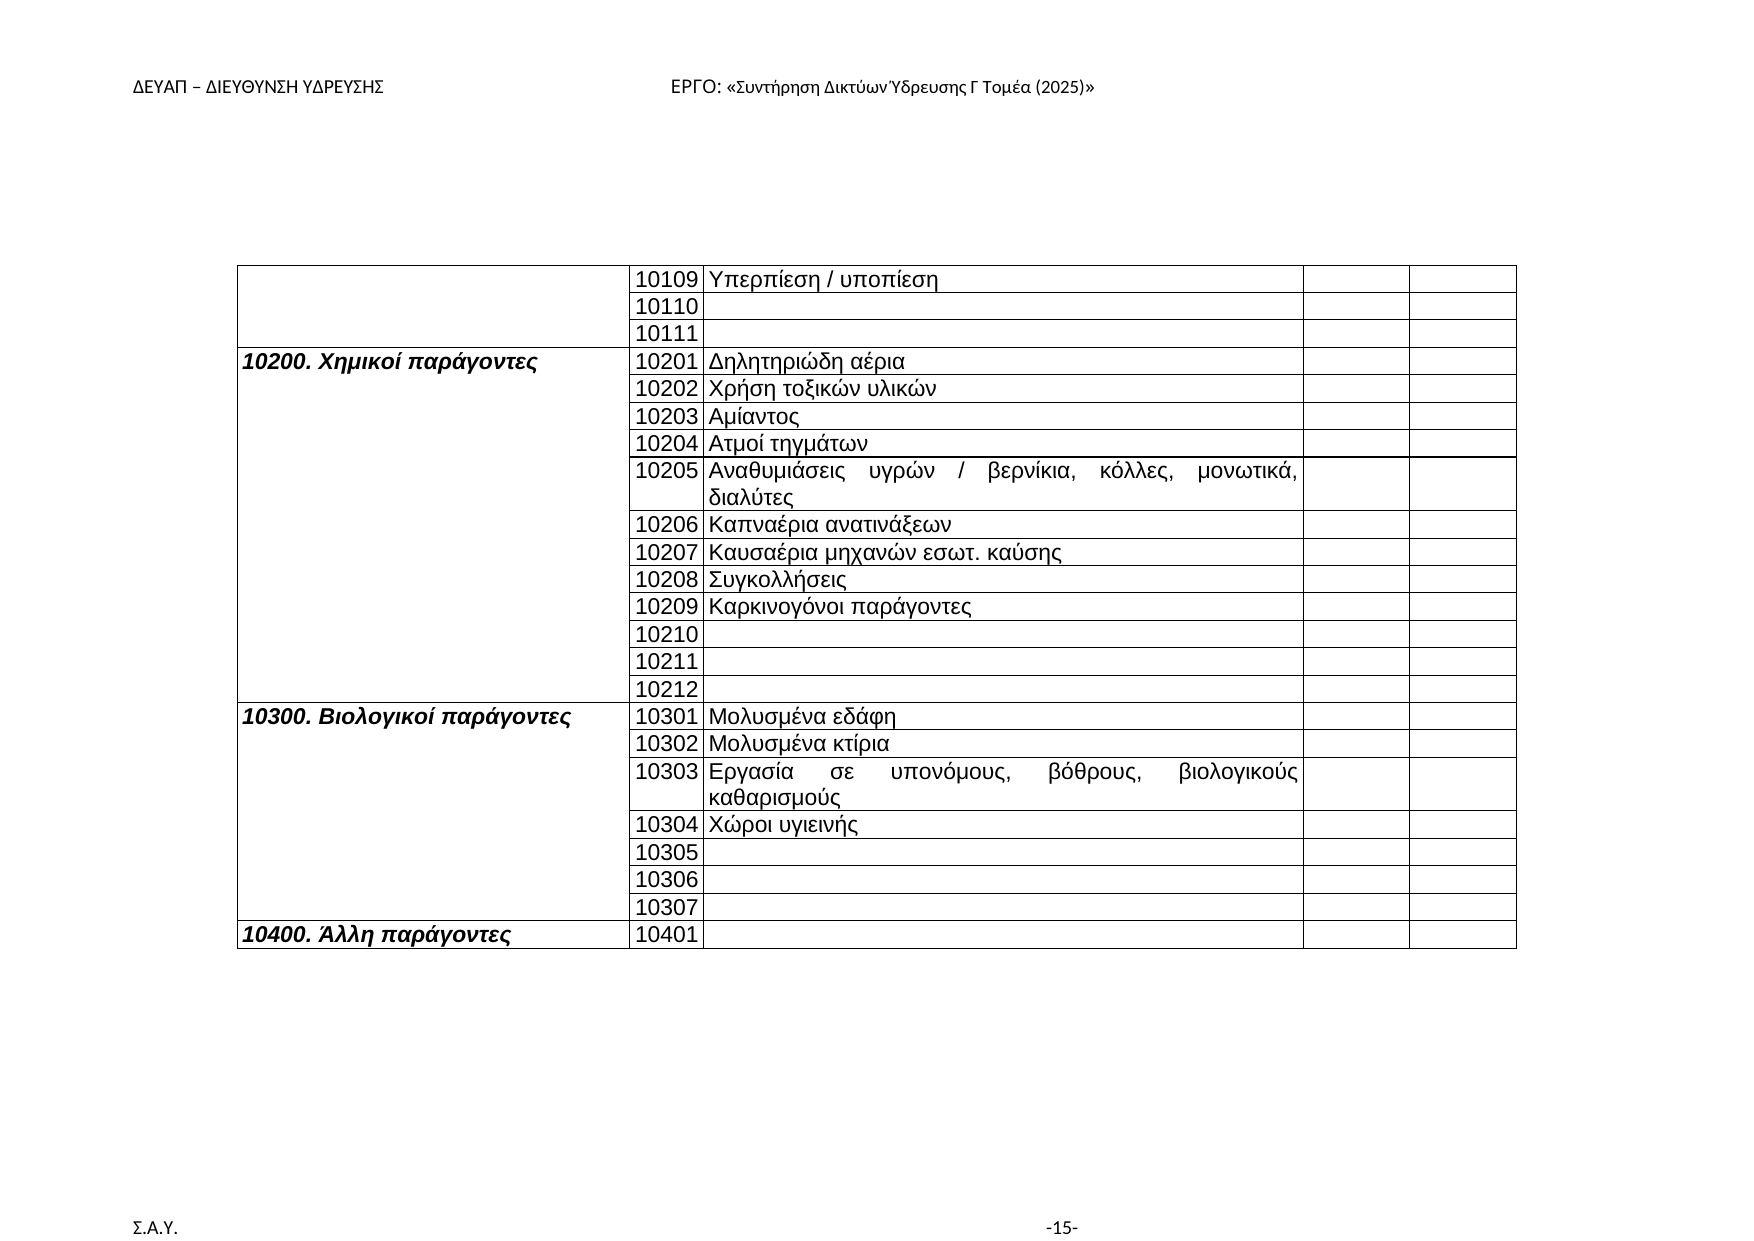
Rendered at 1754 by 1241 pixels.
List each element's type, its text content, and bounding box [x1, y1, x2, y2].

table_cell Καρκινογόνοι παράγοντες [704, 593, 1303, 620]
table_cell 10401 [630, 921, 703, 947]
table_cell [1410, 430, 1516, 456]
table_cell 10211 [630, 648, 703, 674]
table_cell [1304, 458, 1409, 510]
table_cell [704, 293, 1303, 319]
table_cell Χώροι υγιεινής [704, 811, 1303, 838]
table_cell 10306 [630, 866, 703, 893]
table_cell [1410, 839, 1516, 865]
table_cell 10300. Βιολογικοί παράγοντες [238, 703, 629, 920]
table_cell 10301 [630, 703, 703, 729]
table_cell [1410, 921, 1516, 947]
table_cell Αμίαντος [704, 403, 1303, 429]
table_cell 10204 [630, 430, 703, 456]
table_cell [1304, 648, 1409, 674]
table_cell 10207 [630, 539, 703, 565]
table_cell 10208 [630, 566, 703, 592]
table_cell [1410, 811, 1516, 838]
table_cell 10206 [630, 511, 703, 537]
table_cell Καυσαέρια μηχανών εσωτ. καύσης [704, 539, 1303, 565]
table_cell [1410, 593, 1516, 620]
table_cell [1304, 593, 1409, 620]
table_cell Ατμοί τηγμάτων [704, 430, 1303, 456]
table_cell Χρήση τοξικών υλικών [704, 375, 1303, 402]
table_cell [704, 894, 1303, 920]
table_cell [1304, 676, 1409, 702]
table_cell 10304 [630, 811, 703, 838]
table_cell [1410, 894, 1516, 920]
table_cell [1304, 293, 1409, 319]
table_cell [1304, 703, 1409, 729]
table_cell Εργασία σε υπονόμους, βόθρους, βιολογικούς καθαρισμούς [704, 758, 1303, 810]
table_cell [704, 921, 1303, 947]
table_cell [1410, 566, 1516, 592]
table_cell [1304, 266, 1409, 292]
table_cell [1410, 511, 1516, 537]
table_cell 10205 [630, 458, 703, 510]
table_cell [704, 320, 1303, 347]
table_cell 10212 [630, 676, 703, 702]
table_cell [1410, 320, 1516, 347]
table_cell [1304, 566, 1409, 592]
table_cell Υπερπίεση / υποπίεση [704, 266, 1303, 292]
table_cell [1304, 621, 1409, 647]
table_cell Δηλητηριώδη αέρια [704, 348, 1303, 374]
table_cell [1304, 894, 1409, 920]
table_cell [1410, 348, 1516, 374]
table_cell [1410, 730, 1516, 757]
table_cell [1410, 375, 1516, 402]
table_cell [1410, 648, 1516, 674]
table_cell [1304, 839, 1409, 865]
table_cell Μολυσμένα εδάφη [704, 703, 1303, 729]
table_cell [1304, 866, 1409, 893]
table_cell Αναθυμιάσεις υγρών / βερνίκια, κόλλες, μονωτικά, διαλύτες [704, 458, 1303, 510]
table_cell [1304, 375, 1409, 402]
table_cell [704, 839, 1303, 865]
table_cell [1410, 676, 1516, 702]
table_cell [704, 648, 1303, 674]
table_cell [1410, 621, 1516, 647]
table_cell 10307 [630, 894, 703, 920]
table_cell 10111 [630, 320, 703, 347]
table_cell [1410, 403, 1516, 429]
table_cell [704, 676, 1303, 702]
table_cell [1410, 266, 1516, 292]
table_cell [1304, 320, 1409, 347]
table_cell 10209 [630, 593, 703, 620]
table_cell 10400. Άλλη παράγοντες [238, 921, 629, 947]
table_cell [1410, 703, 1516, 729]
table_cell [1304, 430, 1409, 456]
table_cell Συγκολλήσεις [704, 566, 1303, 592]
table_cell [1304, 730, 1409, 757]
table_cell [704, 866, 1303, 893]
table_cell 10305 [630, 839, 703, 865]
table_cell [1304, 539, 1409, 565]
table_cell [1304, 921, 1409, 947]
table_cell 10202 [630, 375, 703, 402]
table_cell Καπναέρια ανατινάξεων [704, 511, 1303, 537]
table_cell 10203 [630, 403, 703, 429]
table_cell [1410, 758, 1516, 810]
table_cell 10302 [630, 730, 703, 757]
table_cell [1410, 293, 1516, 319]
table_cell [1304, 758, 1409, 810]
table_cell 10201 [630, 348, 703, 374]
table_cell 10109 [630, 266, 703, 292]
table_cell 10303 [630, 758, 703, 810]
table_cell 10110 [630, 293, 703, 319]
table_cell [1410, 539, 1516, 565]
table_cell [1304, 403, 1409, 429]
table_cell 10200. Χημικοί παράγοντες [238, 348, 629, 702]
table_cell [1304, 511, 1409, 537]
table_cell Μολυσμένα κτίρια [704, 730, 1303, 757]
table_cell [1410, 458, 1516, 510]
table_cell 10210 [630, 621, 703, 647]
table_cell [704, 621, 1303, 647]
table_cell [1410, 866, 1516, 893]
table_cell [1304, 348, 1409, 374]
table_cell [1304, 811, 1409, 838]
